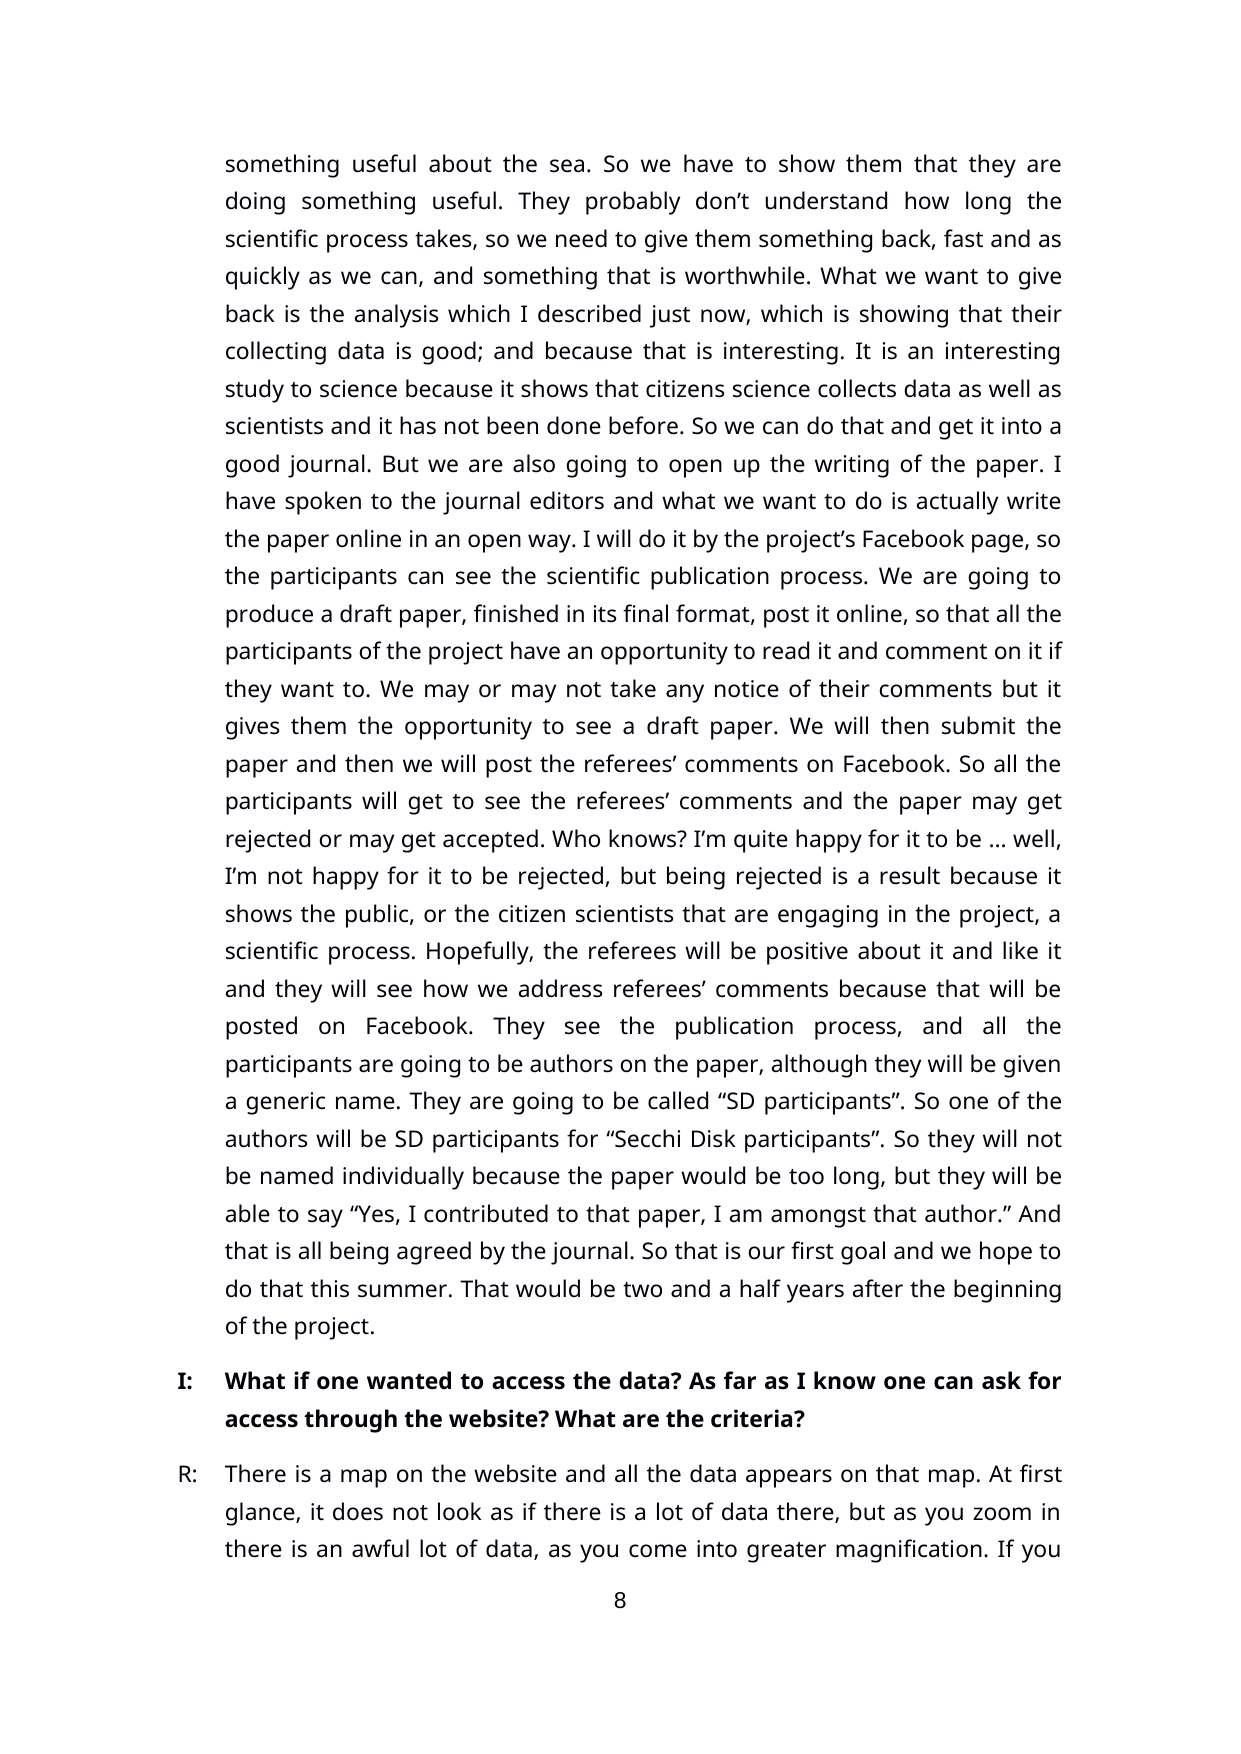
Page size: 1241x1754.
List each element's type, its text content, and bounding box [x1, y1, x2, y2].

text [177, 148, 1063, 1341]
text I: What if one wanted to access the data? As far as I know one can ask for access through the website? What are the criteria? [177, 1365, 1063, 1434]
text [177, 1458, 1063, 1564]
